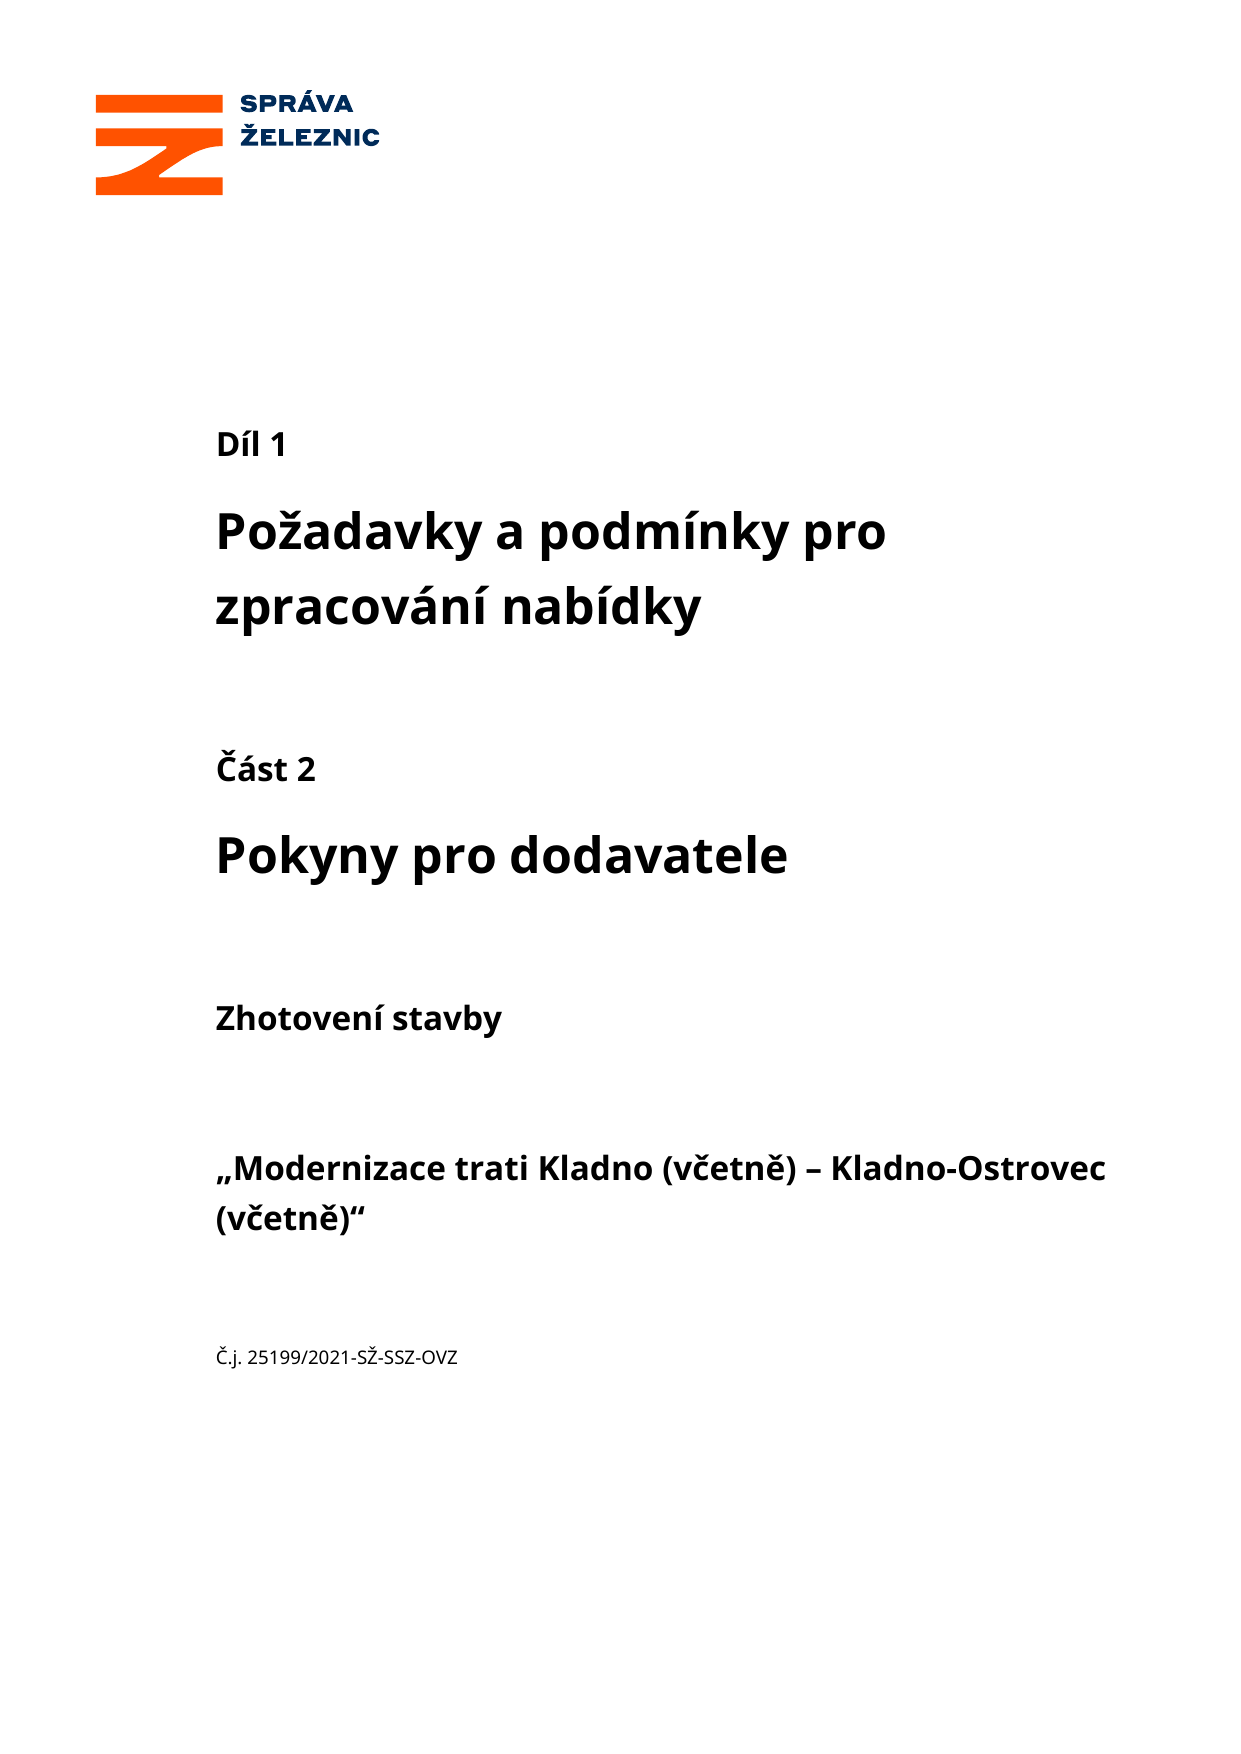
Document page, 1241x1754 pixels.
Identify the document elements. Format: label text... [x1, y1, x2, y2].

text Část 2 [216, 746, 1122, 791]
text Pokyny pro dodavatele [216, 820, 1122, 888]
text Zhotovení stavby [216, 995, 1122, 1041]
list Č.j. 25199/2021-SŽ-SSZ-OVZ [216, 1345, 1122, 1370]
text Požadavky a podmínky pro zpracování nabídky [216, 496, 1122, 639]
text „Modernizace trati Kladno (včetně) – Kladno-Ostrovec (včetně)“ [216, 1145, 1122, 1240]
text Díl 1 [216, 421, 1122, 466]
